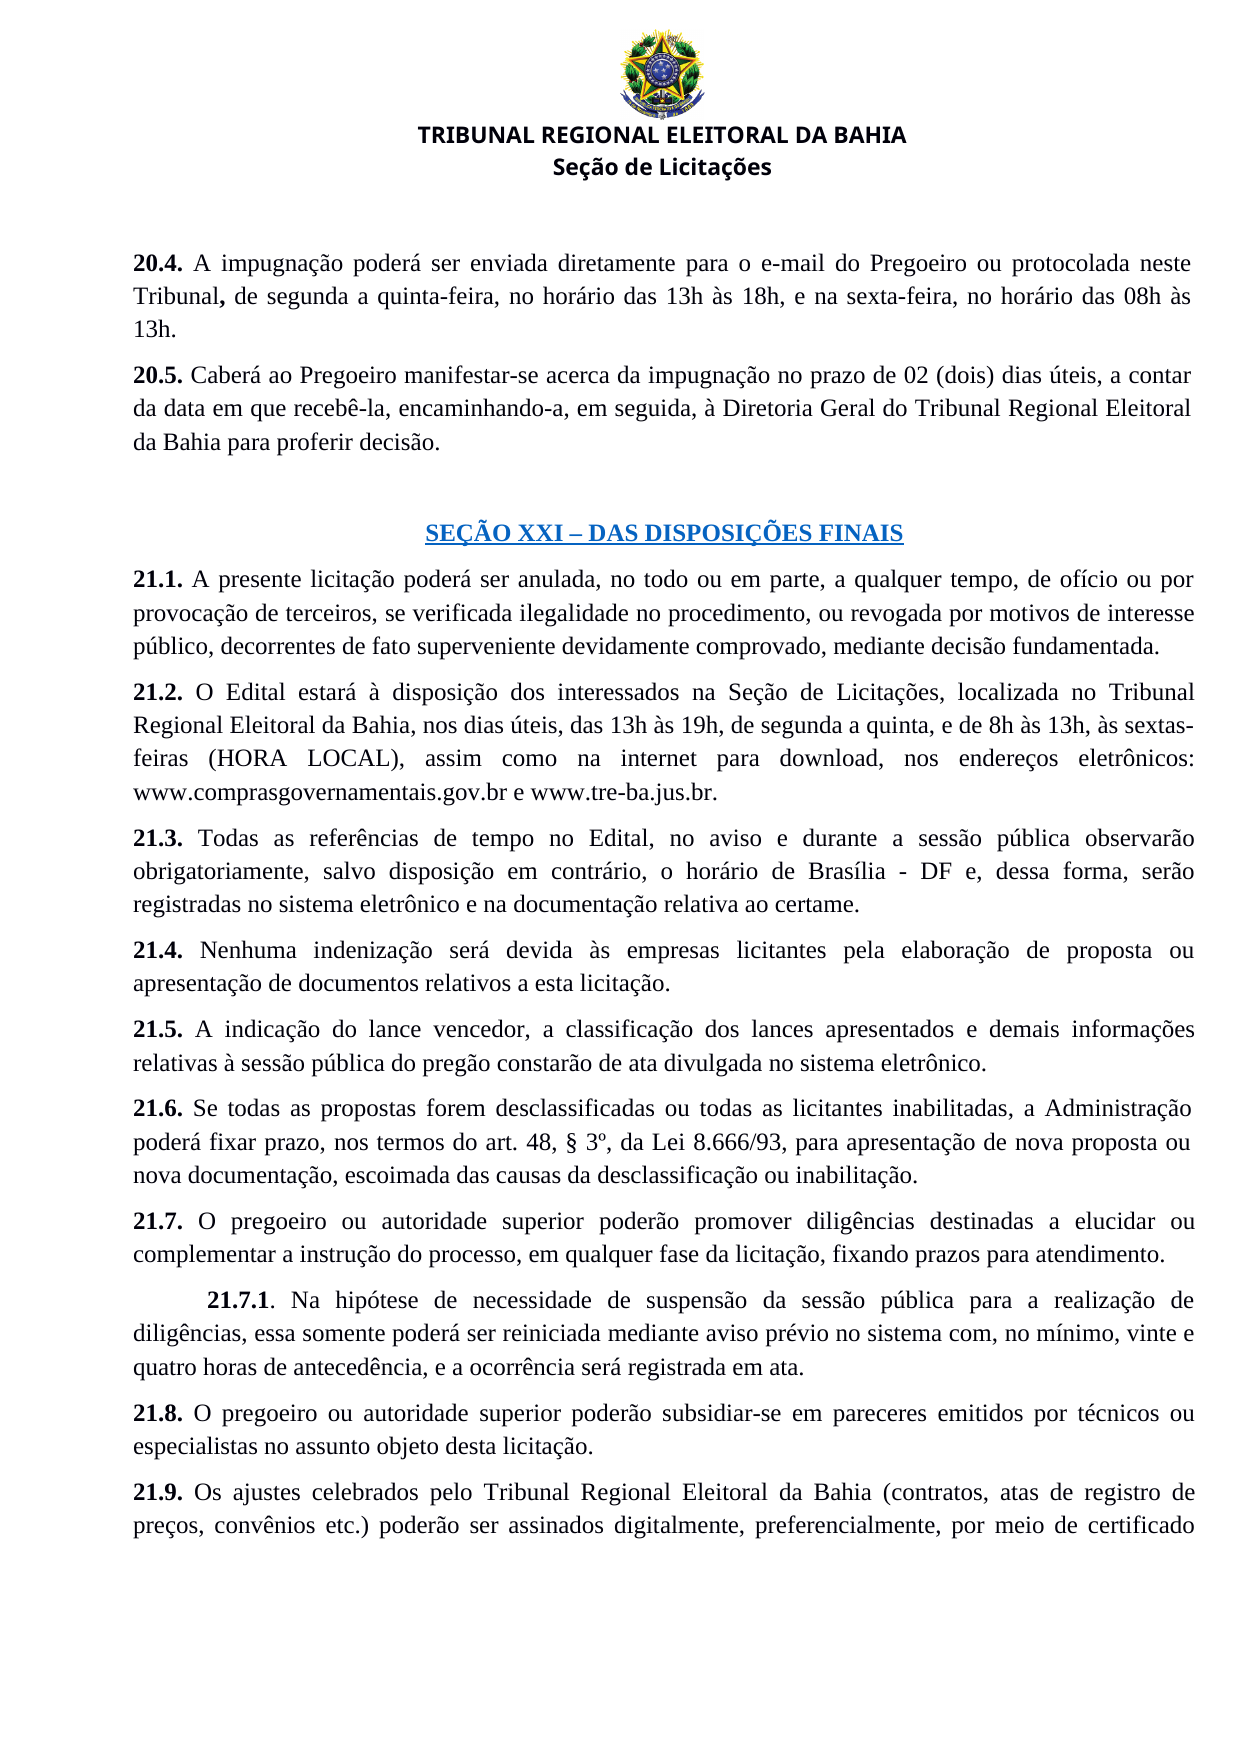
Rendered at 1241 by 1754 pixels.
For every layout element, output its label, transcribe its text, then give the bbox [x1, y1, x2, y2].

text 20.5. Caberá ao Pregoeiro manifestar-se acerca da impugnação no prazo de 02 (dois) dias úteis, a contar da data em que recebê-la, encaminhando-a, em seguida, à Diretoria Geral do Tribunal Regional Eleitoral da Bahia para proferir decisão. [133, 357, 1193, 457]
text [133, 1473, 1196, 1540]
text 21.5. A indicação do lance vencedor, a classificação dos lances apresentados e demais informações relativas à sessão pública do pregão constarão de ata divulgada no sistema eletrônico. [133, 1011, 1196, 1078]
text 21.7. O pregoeiro ou autoridade superior poderão promover diligências destinadas a elucidar ou complementar a instrução do processo, em qualquer fase da licitação, fixando prazos para atendimento. [133, 1203, 1196, 1269]
text 21.4. Nenhuma indenização será devida às empresas licitantes pela elaboração de proposta ou apresentação de documentos relativos a esta licitação. [133, 932, 1196, 998]
text 21.6. Se todas as propostas forem desclassificadas ou todas as licitantes inabilitadas, a Administração poderá fixar prazo, nos termos do art. 48, § 3º, da Lei 8.666/93, para apresentação de nova proposta ou nova documentação, escoimada das causas da desclassificação ou inabilitação. [133, 1090, 1193, 1190]
text 20.4. A impugnação poderá ser enviada diretamente para o e-mail do Pregoeiro ou protocolada neste Tribunal, de segunda a quinta-feira, no horário das 13h às 18h, e na sexta-feira, no horário das 08h às 13h. [133, 244, 1193, 344]
text 21.1. A presente licitação poderá ser anulada, no todo ou em parte, a qualquer tempo, de ofício ou por provocação de terceiros, se verificada ilegalidade no procedimento, ou revogada por motivos de interesse público, decorrentes de fato superveniente devidamente comprovado, mediante decisão fundamentada. [133, 561, 1196, 661]
text SEÇÃO XXI – DAS DISPOSIÇÕES FINAIS [133, 515, 1196, 548]
text 21.8. O pregoeiro ou autoridade superior poderão subsidiar-se em pareceres emitidos por técnicos ou especialistas no assunto objeto desta licitação. [133, 1394, 1196, 1461]
text 21.7.1. Na hipótese de necessidade de suspensão da sessão pública para a realização de diligências, essa somente poderá ser reiniciada mediante aviso prévio no sistema com, no mínimo, vinte e quatro horas de antecedência, e a ocorrência será registrada em ata. [133, 1282, 1196, 1382]
text 21.3. Todas as referências de tempo no Edital, no aviso e durante a sessão pública observarão obrigatoriamente, salvo disposição em contrário, o horário de Brasília - DF e, dessa forma, serão registradas no sistema eletrônico e na documentação relativa ao certame. [133, 819, 1196, 919]
text 21.2. O Edital estará à disposição dos interessados na Seção de Licitações, localizada no Tribunal Regional Eleitoral da Bahia, nos dias úteis, das 13h às 19h, de segunda a quinta, e de 8h às 13h, às sextas-feiras (HORA LOCAL), assim como na internet para download, nos endereços eletrônicos: www.comprasgovernamentais.gov.br e www.tre-ba.jus.br. [133, 673, 1196, 807]
